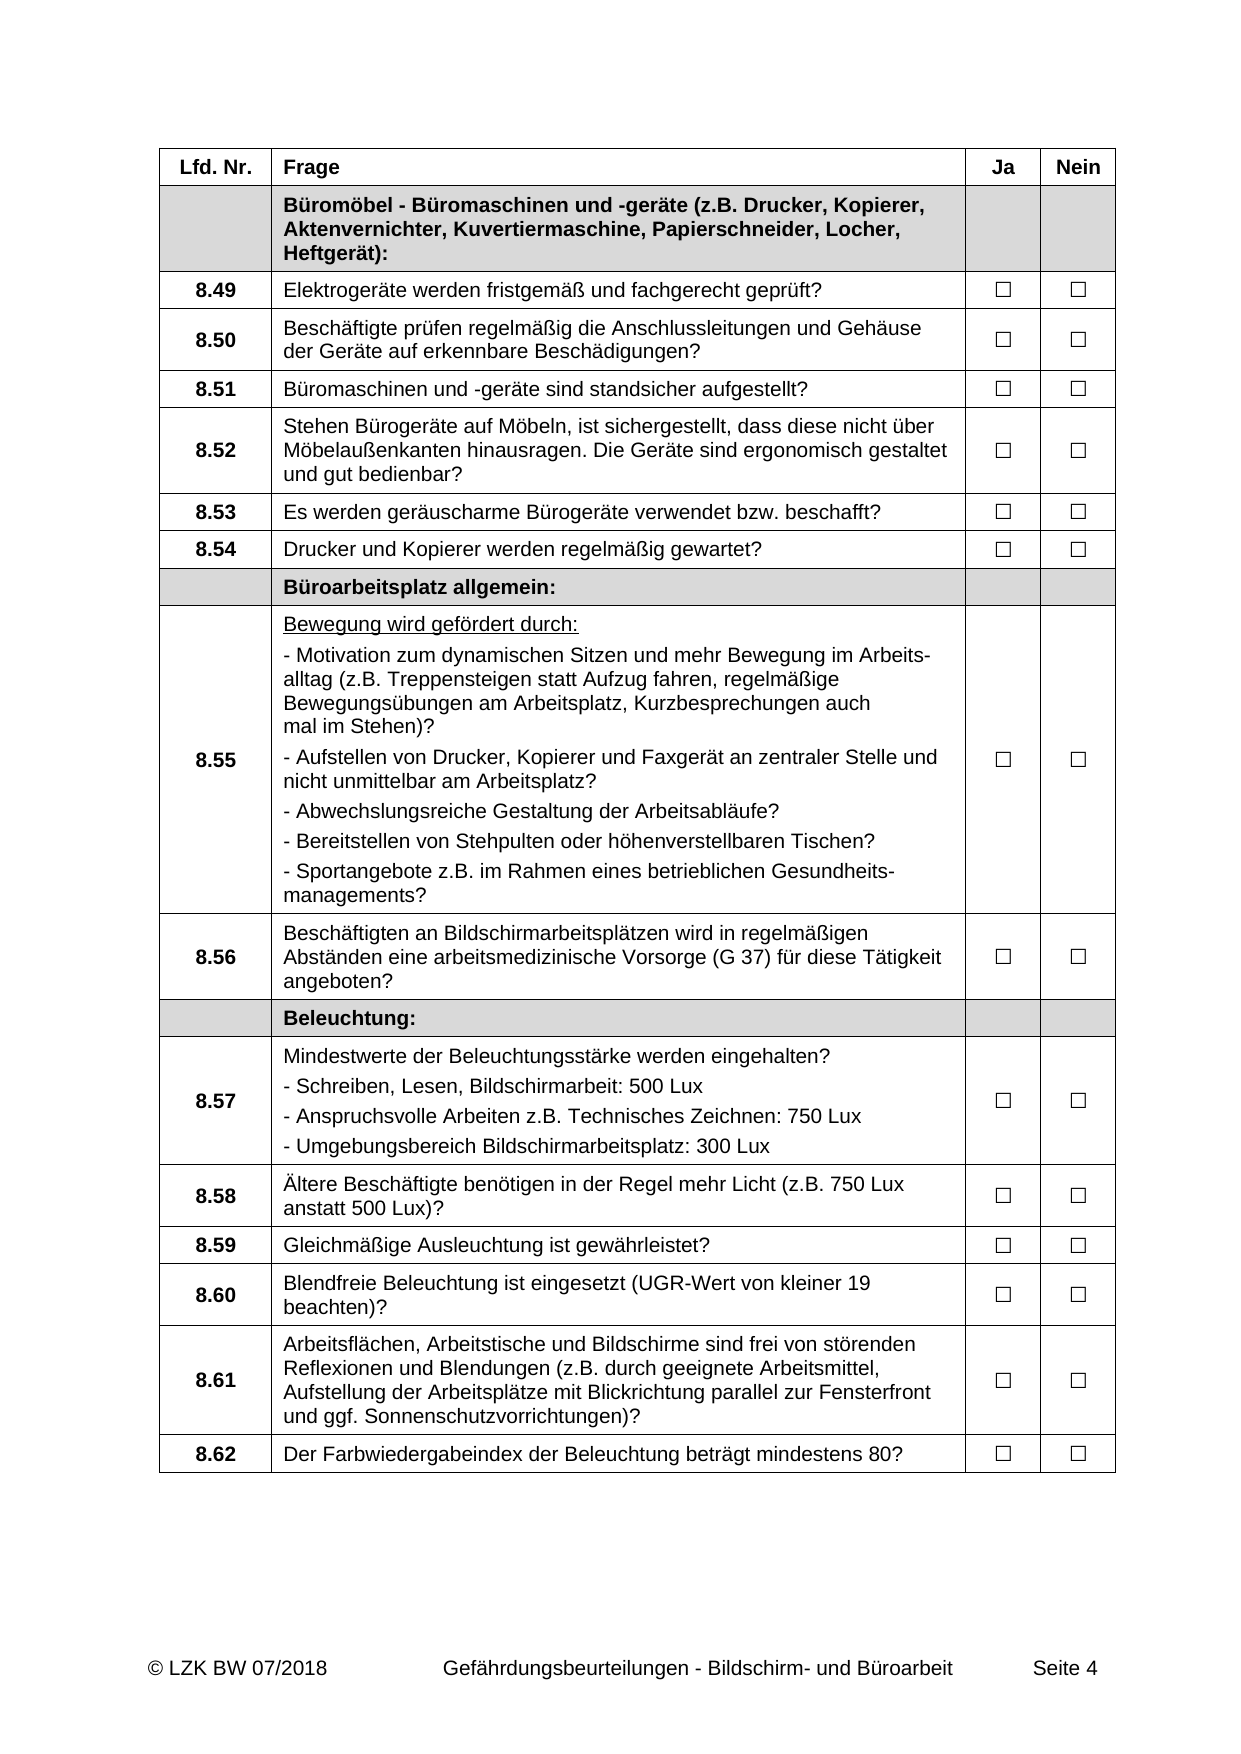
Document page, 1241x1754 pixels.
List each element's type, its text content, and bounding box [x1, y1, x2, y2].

table_cell [1041, 569, 1115, 605]
table_cell 8.59 [160, 1227, 271, 1263]
table_cell [966, 569, 1040, 605]
table_cell Beschäftigte prüfen regelmäßig die Anschlussleitungen und Gehäuse der Geräte auf erkennbare Beschädigungen? [272, 309, 965, 369]
table_cell 8.51 [160, 371, 271, 407]
table_header Lfd. Nr. [160, 149, 271, 185]
table_cell [1041, 1000, 1115, 1036]
table_cell 8.60 [160, 1264, 271, 1325]
table_cell 8.57 [160, 1037, 271, 1164]
table_header Ja [966, 149, 1040, 185]
table_cell Beleuchtung: [272, 1000, 965, 1036]
table_cell [160, 1000, 271, 1036]
table_cell Drucker und Kopierer werden regelmäßig gewartet? [272, 531, 965, 567]
table_cell 8.55 [160, 606, 271, 913]
table_header Nein [1041, 149, 1115, 185]
table_cell 8.50 [160, 309, 271, 369]
table_cell Der Farbwiedergabeindex der Beleuchtung beträgt mindestens 80? [272, 1435, 965, 1472]
table_cell Gleichmäßige Ausleuchtung ist gewährleistet? [272, 1227, 965, 1263]
table_cell Mindestwerte der Beleuchtungsstärke werden eingehalten? - Schreiben, Lesen, Bildschirmarbeit: 500 Lux - Anspruchsvolle Arbeiten z.B. Technisches Zeichnen: 750 Lux - Umgebungsbereich Bildschirmarbeitsplatz: 300 Lux [272, 1037, 965, 1164]
table_cell 8.58 [160, 1165, 271, 1226]
table_cell Ältere Beschäftigte benötigen in der Regel mehr Licht (z.B. 750 Lux anstatt 500 Lux)? [272, 1165, 965, 1226]
table_cell Büroarbeitsplatz allgemein: [272, 569, 965, 605]
table_cell 8.56 [160, 914, 271, 999]
table_cell [1041, 186, 1115, 271]
table_cell Elektrogeräte werden fristgemäß und fachgerecht geprüft? [272, 272, 965, 308]
table_cell Blendfreie Beleuchtung ist eingesetzt (UGR-Wert von kleiner 19 beachten)? [272, 1264, 965, 1325]
table_cell Büromaschinen und -geräte sind standsicher aufgestellt? [272, 371, 965, 407]
table_cell 8.53 [160, 494, 271, 530]
table_cell 8.62 [160, 1435, 271, 1472]
table_cell Büromöbel - Büromaschinen und -geräte (z.B. Drucker, Kopierer, Aktenvernichter, Kuvertiermaschine, Papierschneider, Locher, Heftgerät): [272, 186, 965, 271]
table_cell Stehen Bürogeräte auf Möbeln, ist sichergestellt, dass diese nicht über Möbelaußenkanten hinausragen. Die Geräte sind ergonomisch gestaltet und gut bedienbar? [272, 408, 965, 492]
table_cell Es werden geräuscharme Bürogeräte verwendet bzw. beschafft? [272, 494, 965, 530]
table_cell Bewegung wird gefördert durch: - Motivation zum dynamischen Sitzen und mehr Bewegung im Arbeits-alltag (z.B. Treppensteigen statt Aufzug fahren, regelmäßige Bewegungsübungen am Arbeitsplatz, Kurzbesprechungen auch mal im Stehen)? - Aufstellen von Drucker, Kopierer und Faxgerät an zentraler Stelle und nicht unmittelbar am Arbeitsplatz? - Abwechslungsreiche Gestaltung der Arbeitsabläufe? - Bereitstellen von Stehpulten oder höhenverstellbaren Tischen? - Sportangebote z.B. im Rahmen eines betrieblichen Gesundheits- managements? [272, 606, 965, 913]
table_cell [160, 186, 271, 271]
table_cell [966, 186, 1040, 271]
table_cell Arbeitsflächen, Arbeitstische und Bildschirme sind frei von störenden Reflexionen und Blendungen (z.B. durch geeignete Arbeitsmittel, Aufstellung der Arbeitsplätze mit Blickrichtung parallel zur Fensterfront und ggf. Sonnenschutzvorrichtungen)? [272, 1326, 965, 1434]
table_cell 8.52 [160, 408, 271, 492]
table_cell [160, 569, 271, 605]
table_header Frage [272, 149, 965, 185]
table_cell 8.61 [160, 1326, 271, 1434]
table_cell 8.49 [160, 272, 271, 308]
table_cell 8.54 [160, 531, 271, 567]
table_cell [966, 1000, 1040, 1036]
table_cell Beschäftigten an Bildschirmarbeitsplätzen wird in regelmäßigen Abständen eine arbeitsmedizinische Vorsorge (G 37) für diese Tätigkeit angeboten? [272, 914, 965, 999]
